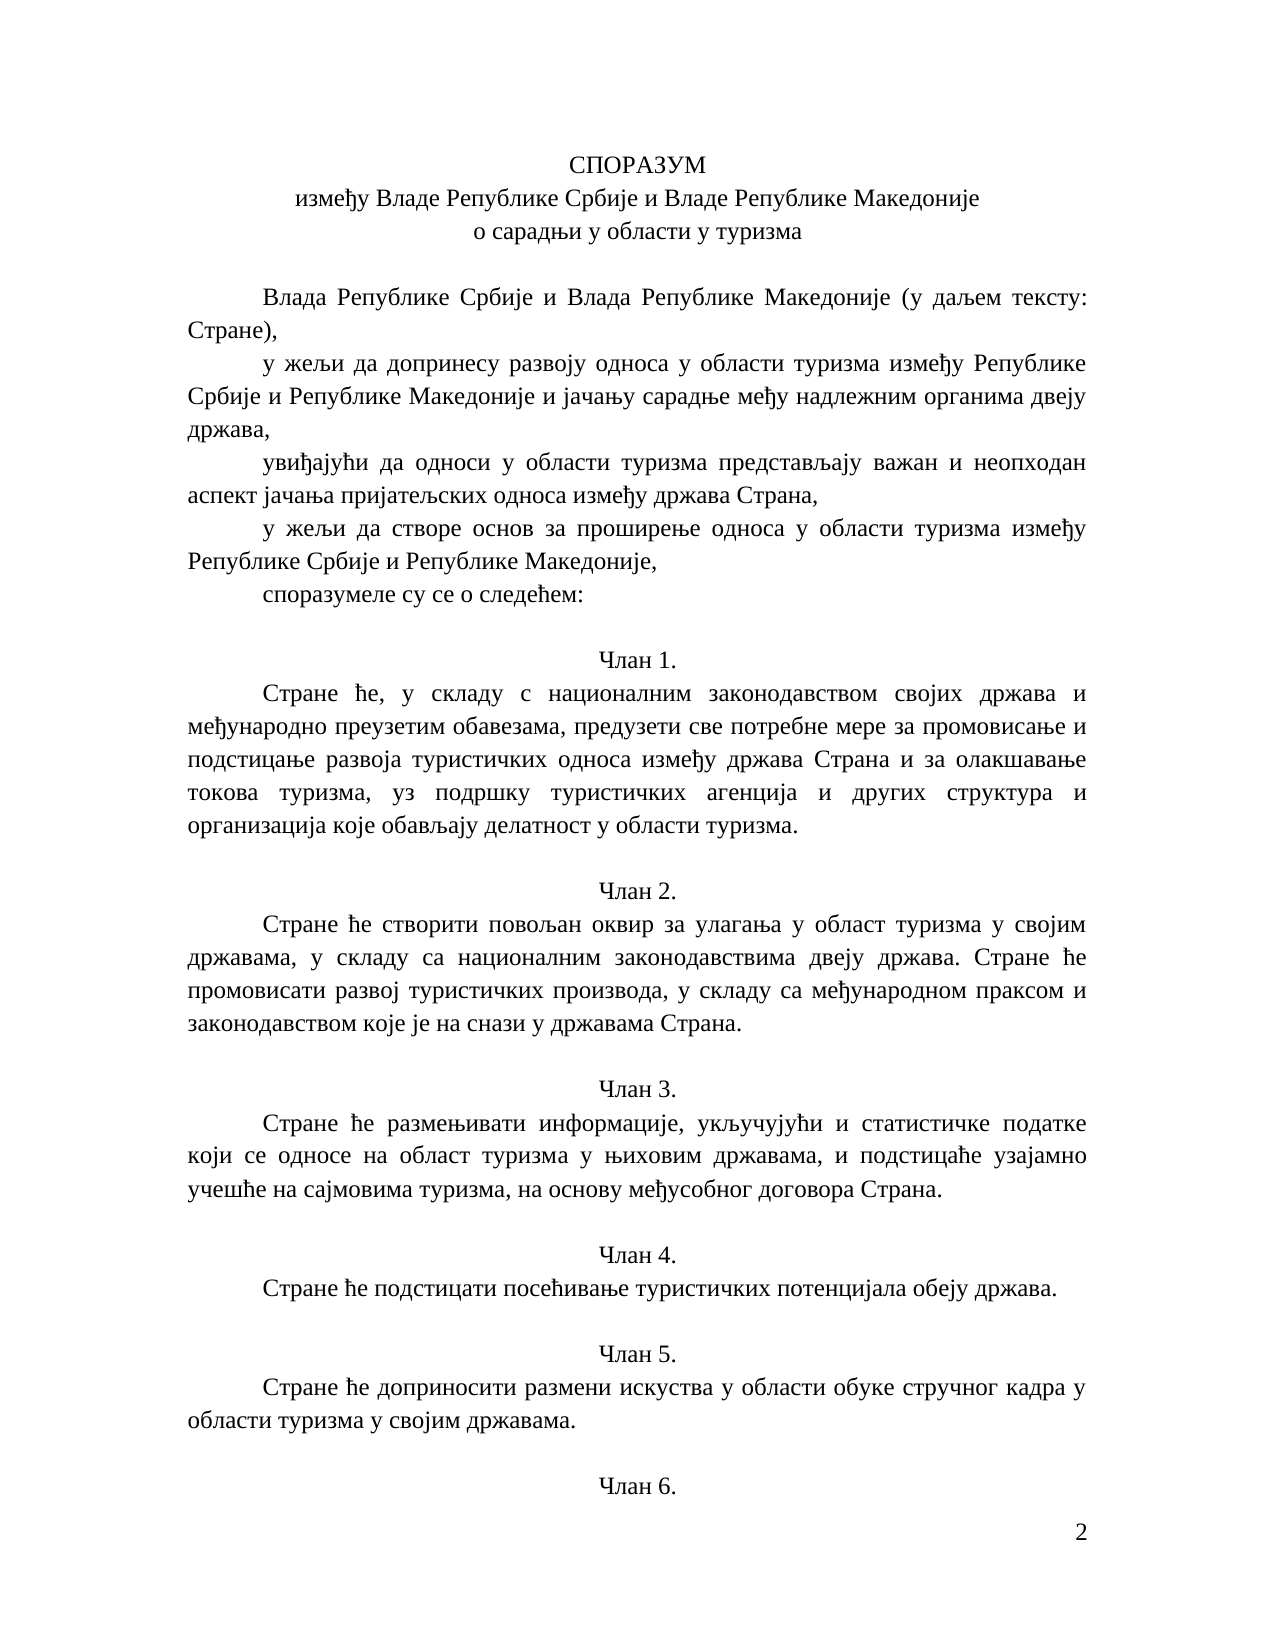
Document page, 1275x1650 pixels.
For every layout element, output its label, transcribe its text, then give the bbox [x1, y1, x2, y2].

text Члан 6. [187, 1471, 1087, 1499]
text Члан 4. [187, 1240, 1087, 1268]
text Стране ће размењивати информације, укључујући и статистичке податке који се односе на област туризмa у њиховим државама, и подстицаће узајамно учешће на сајмовима туризма, на основу међусобног договора Страна. [187, 1108, 1087, 1202]
text споразумеле су се о следећем: [187, 579, 1087, 608]
text Влада Републике Србије и Влада Републике Македоније (у даљем тексту: Стране), [187, 282, 1087, 344]
text у жељи да допринесу развоју односа у области туризма између Републике Србије и Републике Македоније и јачању сарадње међу надлежним органима двеју држава, [187, 348, 1087, 443]
text Стране ће подстицати посећивање туристичких потенцијала обеју држава. [187, 1273, 1087, 1301]
text Члан 5. [187, 1339, 1087, 1367]
text СПОРАЗУМ [187, 150, 1087, 179]
text Члан 1. [187, 645, 1087, 674]
text Стране ће доприносити размени искуства у области обуке стручног кадра у области туризма у својим државама. [187, 1372, 1087, 1433]
text увиђајући да односи у области туризма представљају важан и неопходан аспект јачања пријатељских односа између држава Страна, [187, 447, 1087, 509]
text у жељи да створе основ за проширење односа у области туризма између Републике Србије и Републике Македоније, [187, 513, 1087, 575]
text Стране ће створити повољан оквир за улагања у област туризма у својим државама, у складу са националним законодавствима двеју држава. Стране ће промовисати развој туристичких производа, у складу са међународном праксом и законодавством које је на снази у државама Страна. [187, 909, 1087, 1037]
text између Владе Републике Србије и Владе Републике Македоније [187, 183, 1087, 212]
text Стране ће, у складу с националним законодавством својих држава и међународно преузетим обавезама, предузети све потребне мере за промовисање и подстицање развоја туристичких односа између држава Страна и за олакшавање токова туризма, уз подршку туристичких агенција и других структура и организација које обављају делатност у области туризма. [187, 678, 1087, 839]
text Члан 3. [187, 1074, 1087, 1103]
text Члан 2. [187, 876, 1087, 905]
text о сарадњи у области у туризма [187, 216, 1087, 245]
